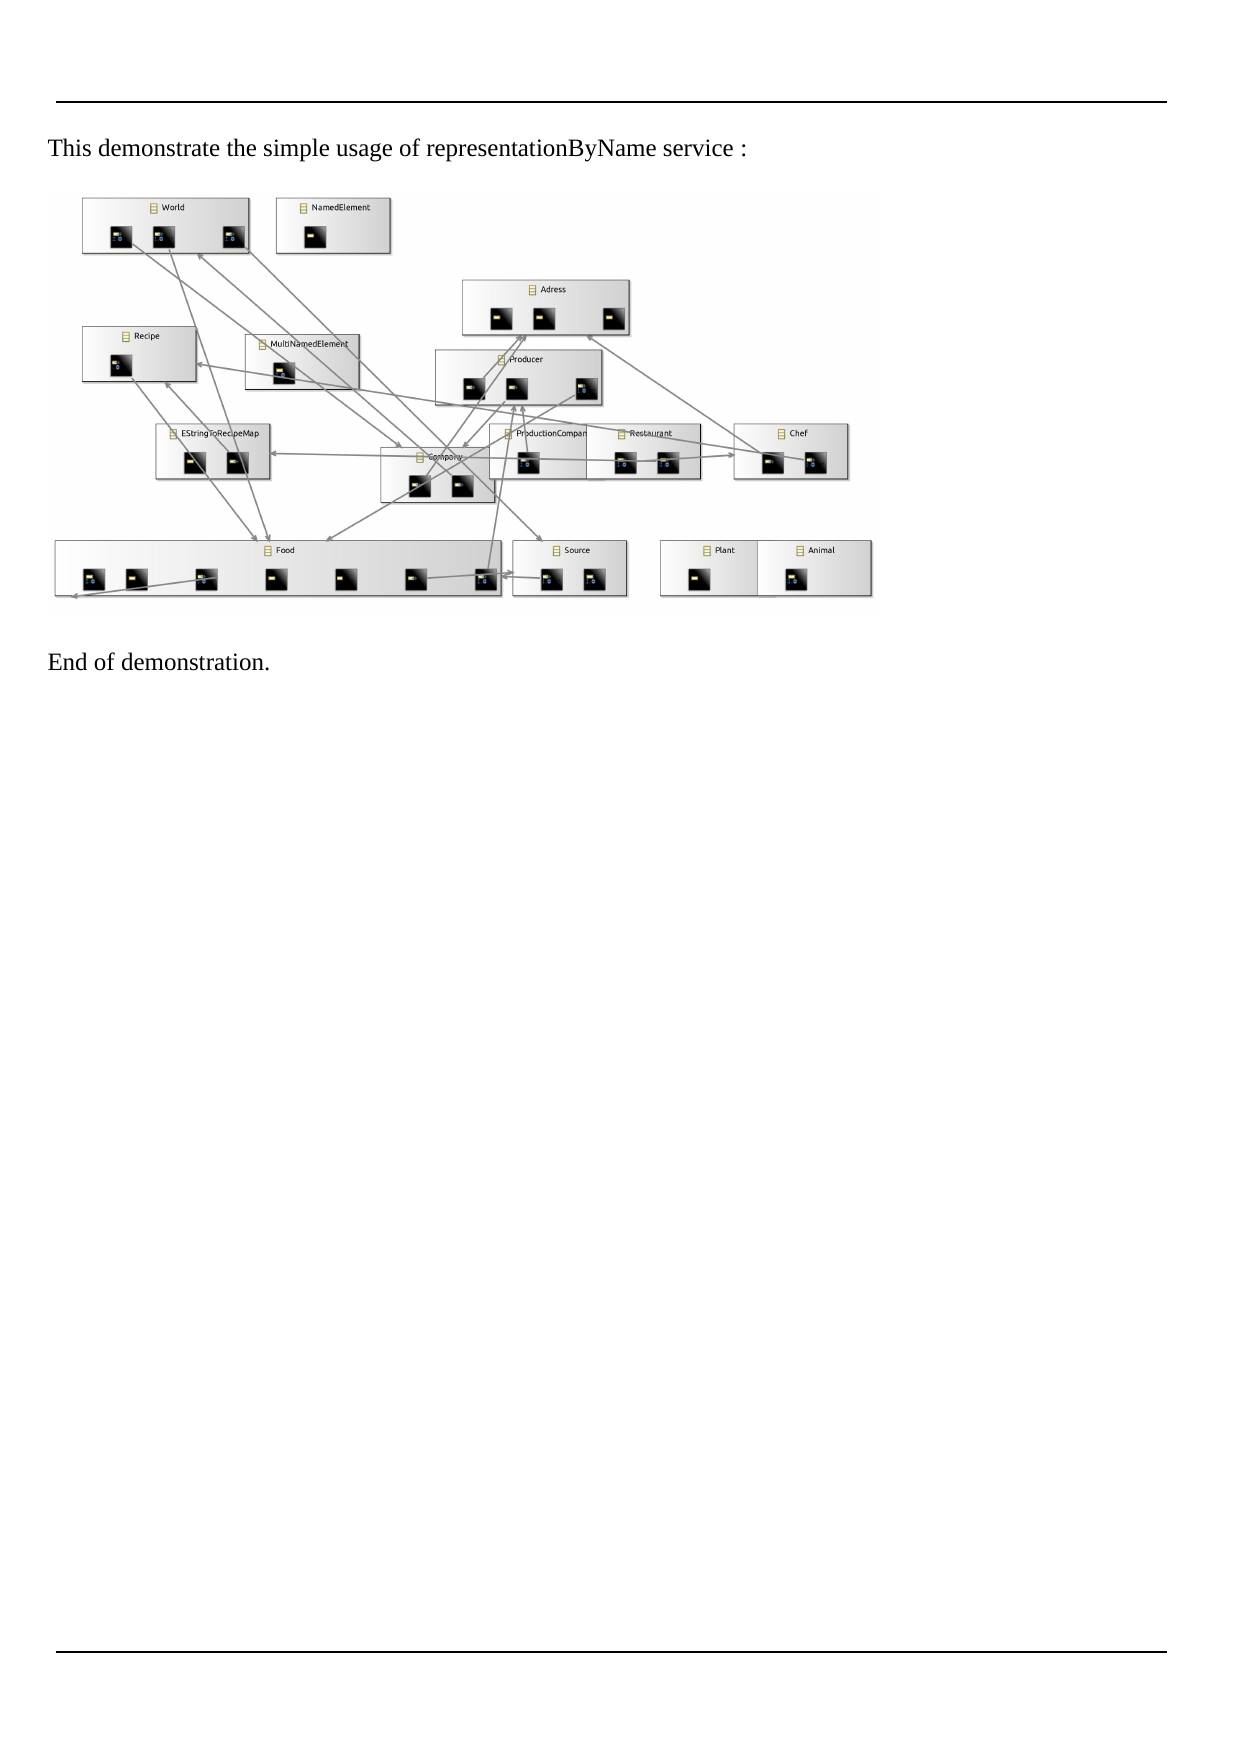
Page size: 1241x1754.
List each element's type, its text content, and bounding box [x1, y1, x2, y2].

picture [47, 191, 881, 619]
text This demonstrate the simple usage of representationByName service : [47, 133, 1175, 162]
text End of demonstration. [47, 647, 1175, 676]
